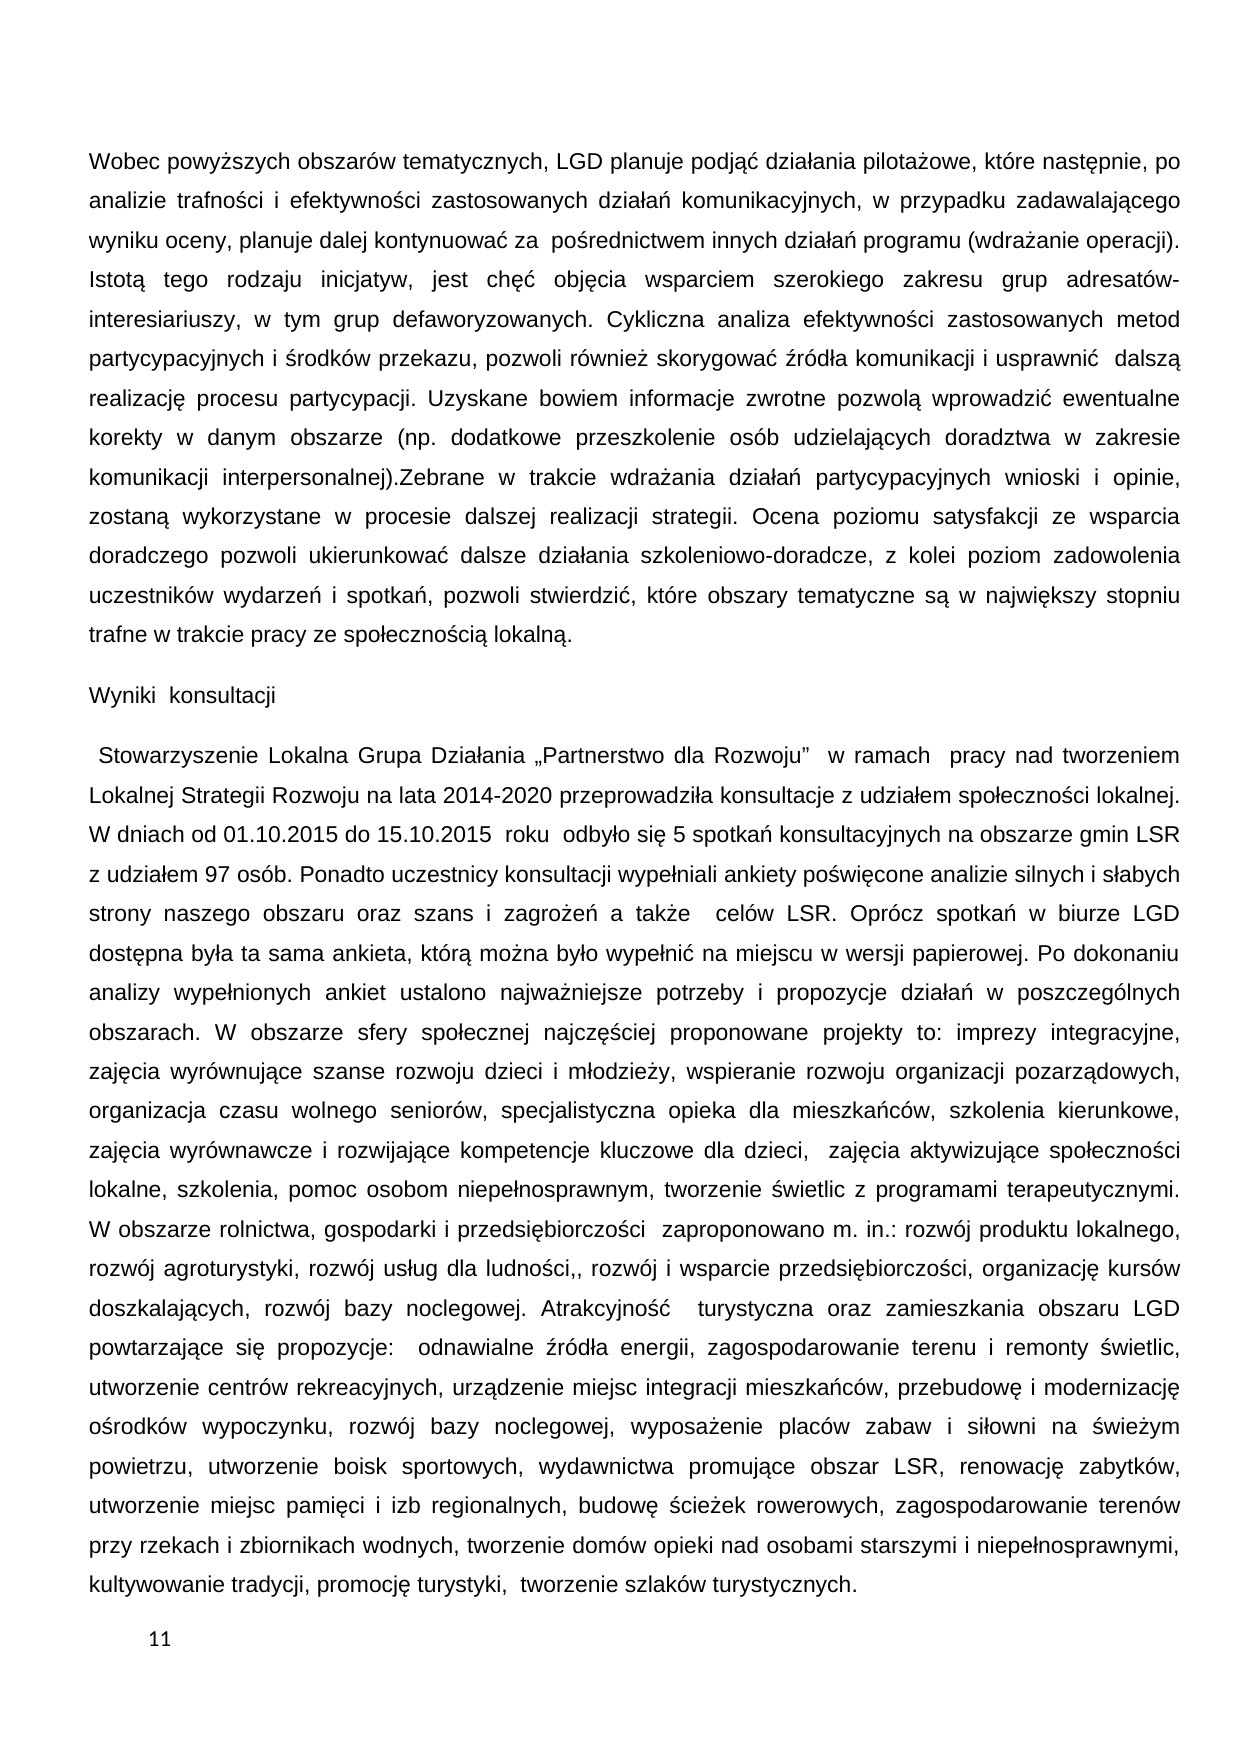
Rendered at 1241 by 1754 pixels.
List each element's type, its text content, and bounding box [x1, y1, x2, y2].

text Wobec powyższych obszarów tematycznych, LGD planuje podjąć działania pilotażowe, które następnie, po analizie trafności i efektywności zastosowanych działań komunikacyjnych, w przypadku zadawalającego wyniku oceny, planuje dalej kontynuować za pośrednictwem innych działań programu (wdrażanie operacji). Istotą tego rodzaju inicjatyw, jest chęć objęcia wsparciem szerokiego zakresu grup adresatów-interesiariuszy, w tym grup defaworyzowanych. Cykliczna analiza efektywności zastosowanych metod partycypacyjnych i środków przekazu, pozwoli również skorygować źródła komunikacji i usprawnić dalszą realizację procesu partycypacji. Uzyskane bowiem informacje zwrotne pozwolą wprowadzić ewentualne korekty w danym obszarze (np. dodatkowe przeszkolenie osób udzielających doradztwa w zakresie komunikacji interpersonalnej).Zebrane w trakcie wdrażania działań partycypacyjnych wnioski i opinie, zostaną wykorzystane w procesie dalszej realizacji strategii. Ocena poziomu satysfakcji ze wsparcia doradczego pozwoli ukierunkować dalsze działania szkoleniowo-doradcze, z kolei poziom zadowolenia uczestników wydarzeń i spotkań, pozwoli stwierdzić, które obszary tematyczne są w największy stopniu trafne w trakcie pracy ze społecznością lokalną. [89, 148, 1181, 648]
text Stowarzyszenie Lokalna Grupa Działania „Partnerstwo dla Rozwoju” w ramach pracy nad tworzeniem Lokalnej Strategii Rozwoju na lata 2014-2020 przeprowadziła konsultacje z udziałem społeczności lokalnej. W dniach od 01.10.2015 do 15.10.2015 roku odbyło się 5 spotkań konsultacyjnych na obszarze gmin LSR z udziałem 97 osób. Ponadto uczestnicy konsultacji wypełniali ankiety poświęcone analizie silnych i słabych strony naszego obszaru oraz szans i zagrożeń a także celów LSR. Oprócz spotkań w biurze LGD dostępna była ta sama ankieta, którą można było wypełnić na miejscu w wersji papierowej. Po dokonaniu analizy wypełnionych ankiet ustalono najważniejsze potrzeby i propozycje działań w poszczególnych obszarach. W obszarze sfery społecznej najczęściej proponowane projekty to: imprezy integracyjne, zajęcia wyrównujące szanse rozwoju dzieci i młodzieży, wspieranie rozwoju organizacji pozarządowych, organizacja czasu wolnego seniorów, specjalistyczna opieka dla mieszkańców, szkolenia kierunkowe, zajęcia wyrównawcze i rozwijające kompetencje kluczowe dla dzieci, zajęcia aktywizujące społeczności lokalne, szkolenia, pomoc osobom niepełnosprawnym, tworzenie świetlic z programami terapeutycznymi. W obszarze rolnictwa, gospodarki i przedsiębiorczości zaproponowano m. in.: rozwój produktu lokalnego, rozwój agroturystyki, rozwój usług dla ludności,, rozwój i wsparcie przedsiębiorczości, organizację kursów doszkalających, rozwój bazy noclegowej. Atrakcyjność turystyczna oraz zamieszkania obszaru LGD powtarzające się propozycje: odnawialne źródła energii, zagospodarowanie terenu i remonty świetlic, utworzenie centrów rekreacyjnych, urządzenie miejsc integracji mieszkańców, przebudowę i modernizację ośrodków wypoczynku, rozwój bazy noclegowej, wyposażenie placów zabaw i siłowni na świeżym powietrzu, utworzenie boisk sportowych, wydawnictwa promujące obszar LSR, renowację zabytków, utworzenie miejsc pamięci i izb regionalnych, budowę ścieżek rowerowych, zagospodarowanie terenów przy rzekach i zbiornikach wodnych, tworzenie domów opieki nad osobami starszymi i niepełnosprawnymi, kultywowanie tradycji, promocję turystyki, tworzenie szlaków turystycznych. [89, 742, 1181, 1597]
text Wyniki konsultacji [89, 682, 1181, 708]
